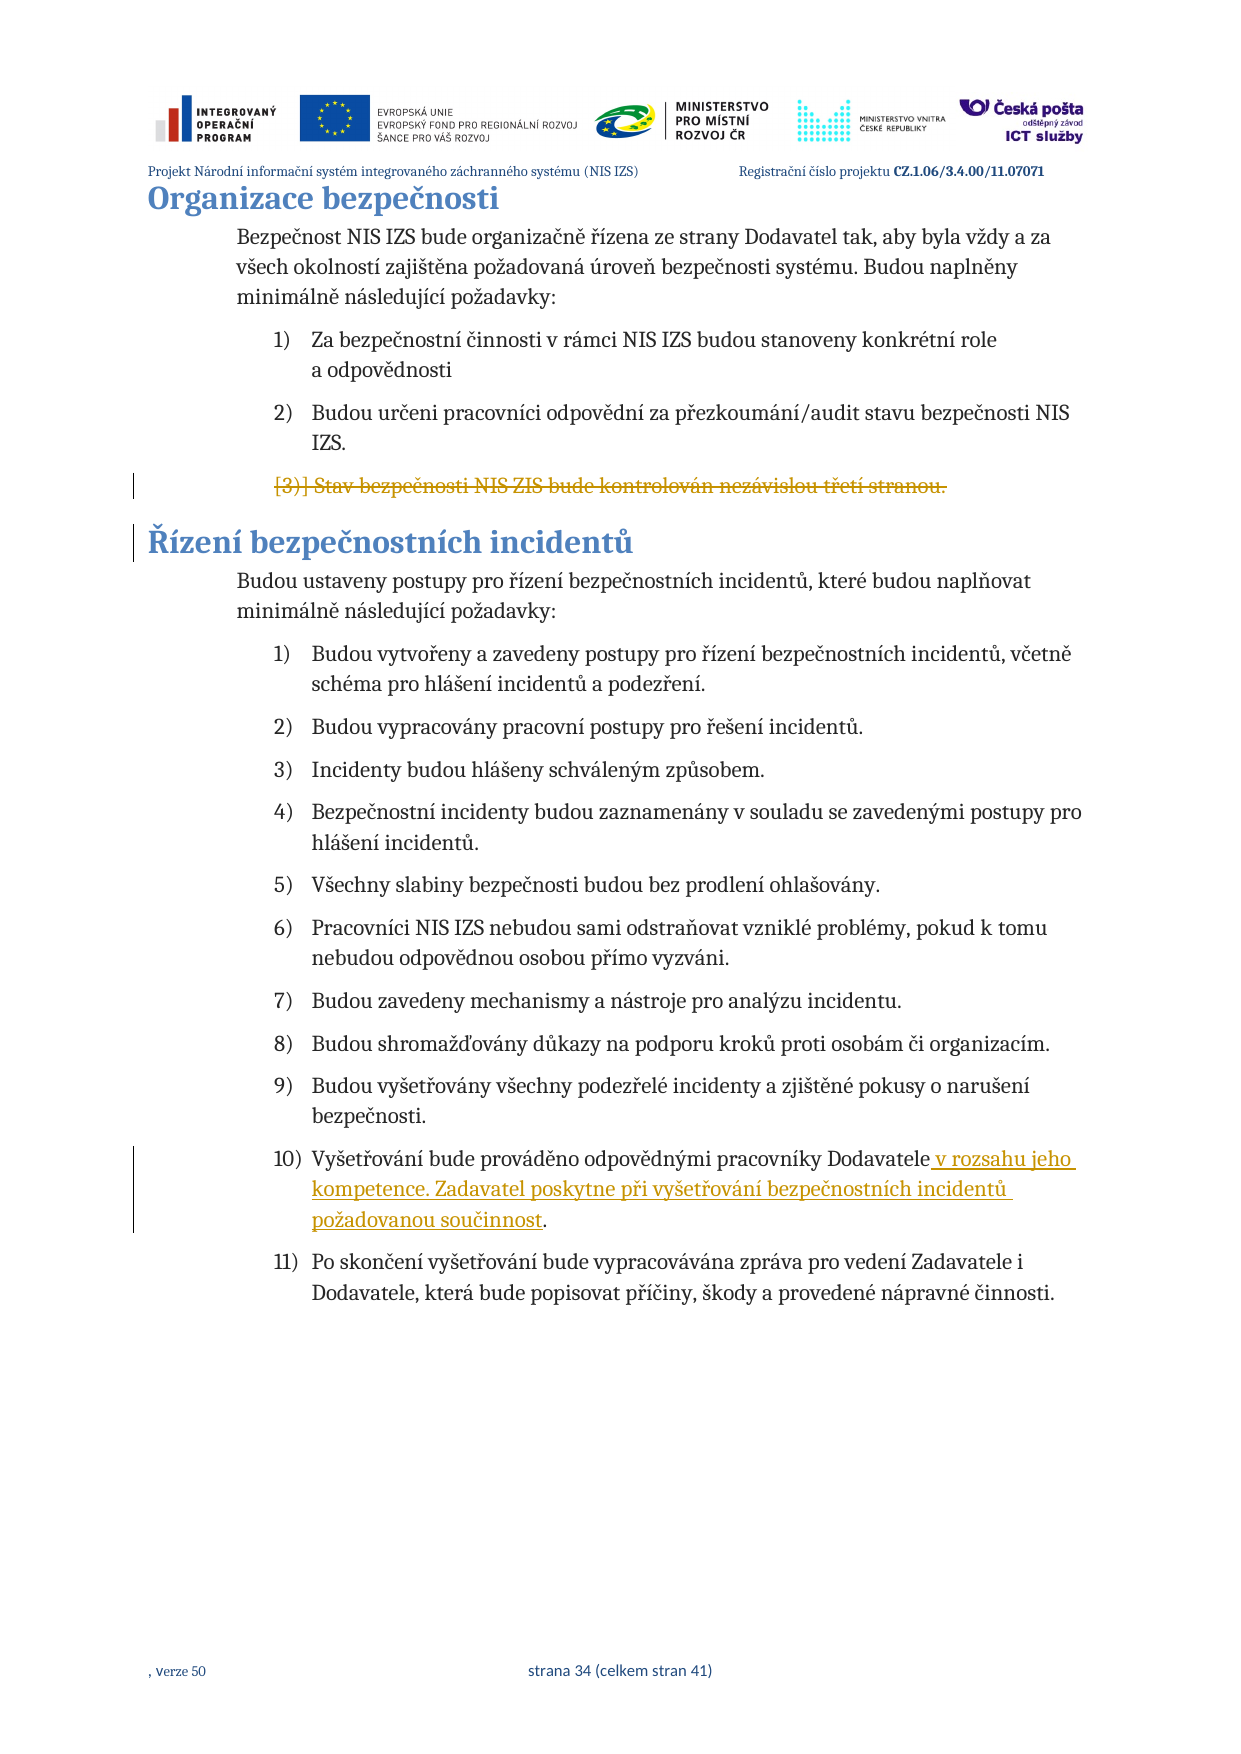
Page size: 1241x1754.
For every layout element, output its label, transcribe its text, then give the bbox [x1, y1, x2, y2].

subtitle Organizace bezpečnosti [148, 180, 1092, 218]
list Vyšetřování bude prováděno odpovědnými pracovníky Dodavatele. [274, 1146, 1092, 1233]
text Bezpečnost NIS IZS bude organizačně řízena ze strany Dodavatel tak, aby byla vždy a za všech okolností zajištěna požadovaná úroveň bezpečnosti systému. Budou naplněny minimálně následující požadavky: [236, 224, 1092, 311]
list Pracovníci NIS IZS nebudou sami odstraňovat vzniklé problémy, pokud k tomu nebudou odpovědnou osobou přímo vyzváni. [274, 915, 1092, 971]
list Budou zavedeny mechanismy a nástroje pro analýzu incidentu. [274, 988, 1092, 1014]
list Budou vyšetřovány všechny podezřelé incidenty a zjištěné pokusy o narušení bezpečnosti. [274, 1073, 1092, 1129]
list Za bezpečnostní činnosti v rámci NIS IZS budou stanoveny konkrétní role a odpovědnosti [274, 327, 1092, 383]
list Budou vypracovány pracovní postupy pro řešení incidentů. [274, 714, 1092, 740]
list Všechny slabiny bezpečnosti budou bez prodlení ohlašovány. [274, 872, 1092, 898]
picture [147, 86, 1091, 152]
list Budou určeni pracovníci odpovědní za přezkoumání/audit stavu bezpečnosti NIS IZS. [274, 400, 1092, 456]
text Budou ustaveny postupy pro řízení bezpečnostních incidentů, které budou naplňovat minimálně následující požadavky: [236, 568, 1092, 624]
list Bezpečnostní incidenty budou zaznamenány v souladu se zavedenými postupy pro hlášení incidentů. [274, 799, 1092, 856]
list Budou shromažďovány důkazy na podporu kroků proti osobám či organizacím. [274, 1030, 1092, 1057]
subtitle Řízení bezpečnostních incidentů [148, 524, 1092, 562]
list Po skončení vyšetřování bude vypracovávána zpráva pro vedení Zadavatele i Dodavatele, která bude popisovat příčiny, škody a provedené nápravné činnosti. [274, 1249, 1092, 1306]
list Budou vytvořeny a zavedeny postupy pro řízení bezpečnostních incidentů, včetně schéma pro hlášení incidentů a podezření. [274, 641, 1092, 697]
list Incidenty budou hlášeny schváleným způsobem. [274, 756, 1092, 783]
